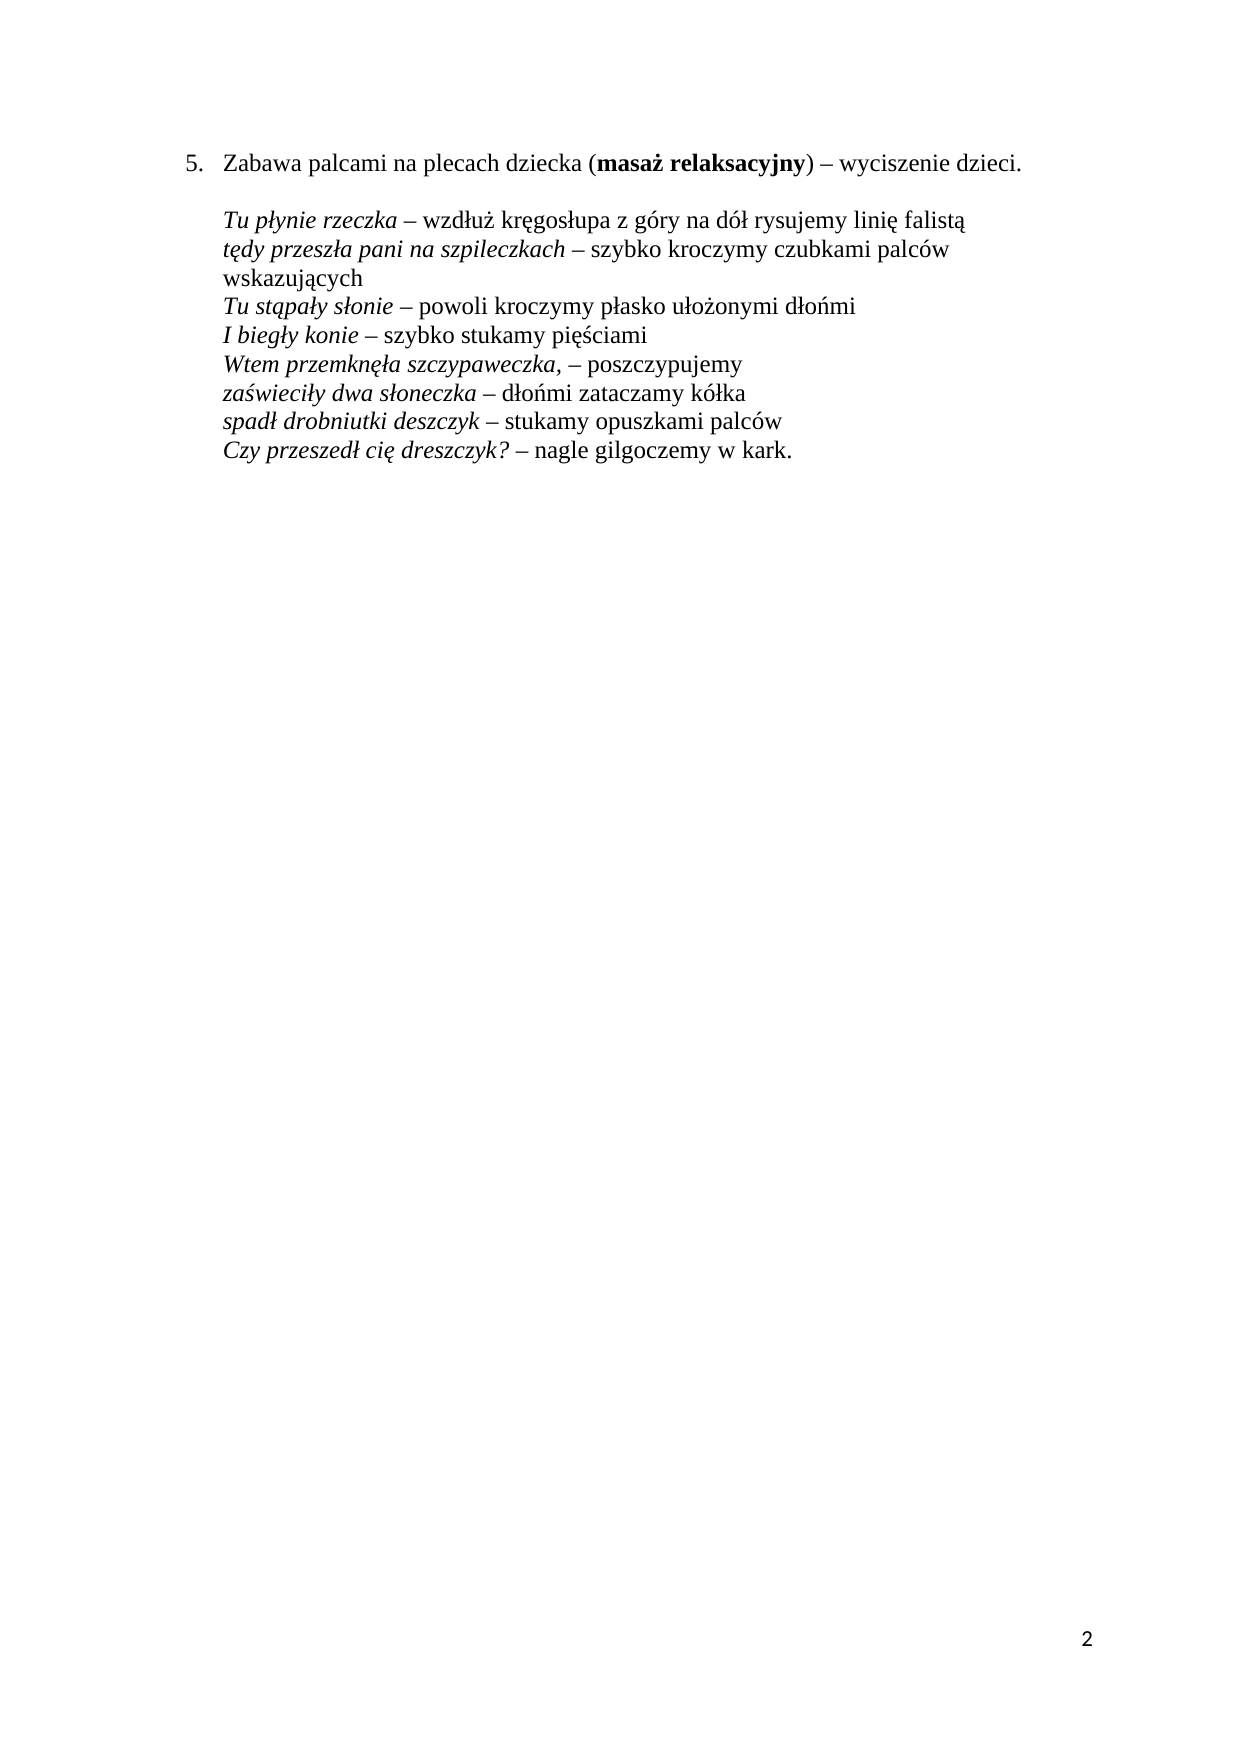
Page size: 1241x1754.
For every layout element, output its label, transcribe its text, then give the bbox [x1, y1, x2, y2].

list Zabawa palcami na plecach dziecka (masaż relaksacyjny) – wyciszenie dzieci. Tu płynie rzeczka – wzdłuż kręgosłupa z góry na dół rysujemy linię falistą tędy przeszła pani na szpileczkach – szybko kroczymy czubkami palców wskazujących Tu stąpały słonie – powoli kroczymy płasko ułożonymi dłońmi I biegły konie – szybko stukamy pięściami Wtem przemknęła szczypaweczka, – poszczypujemy zaświeciły dwa słoneczka – dłońmi zataczamy kółka spadł drobniutki deszczyk – stukamy opuszkami palców Czy przeszedł cię dreszczyk? – nagle gilgoczemy w kark. [185, 148, 1093, 464]
